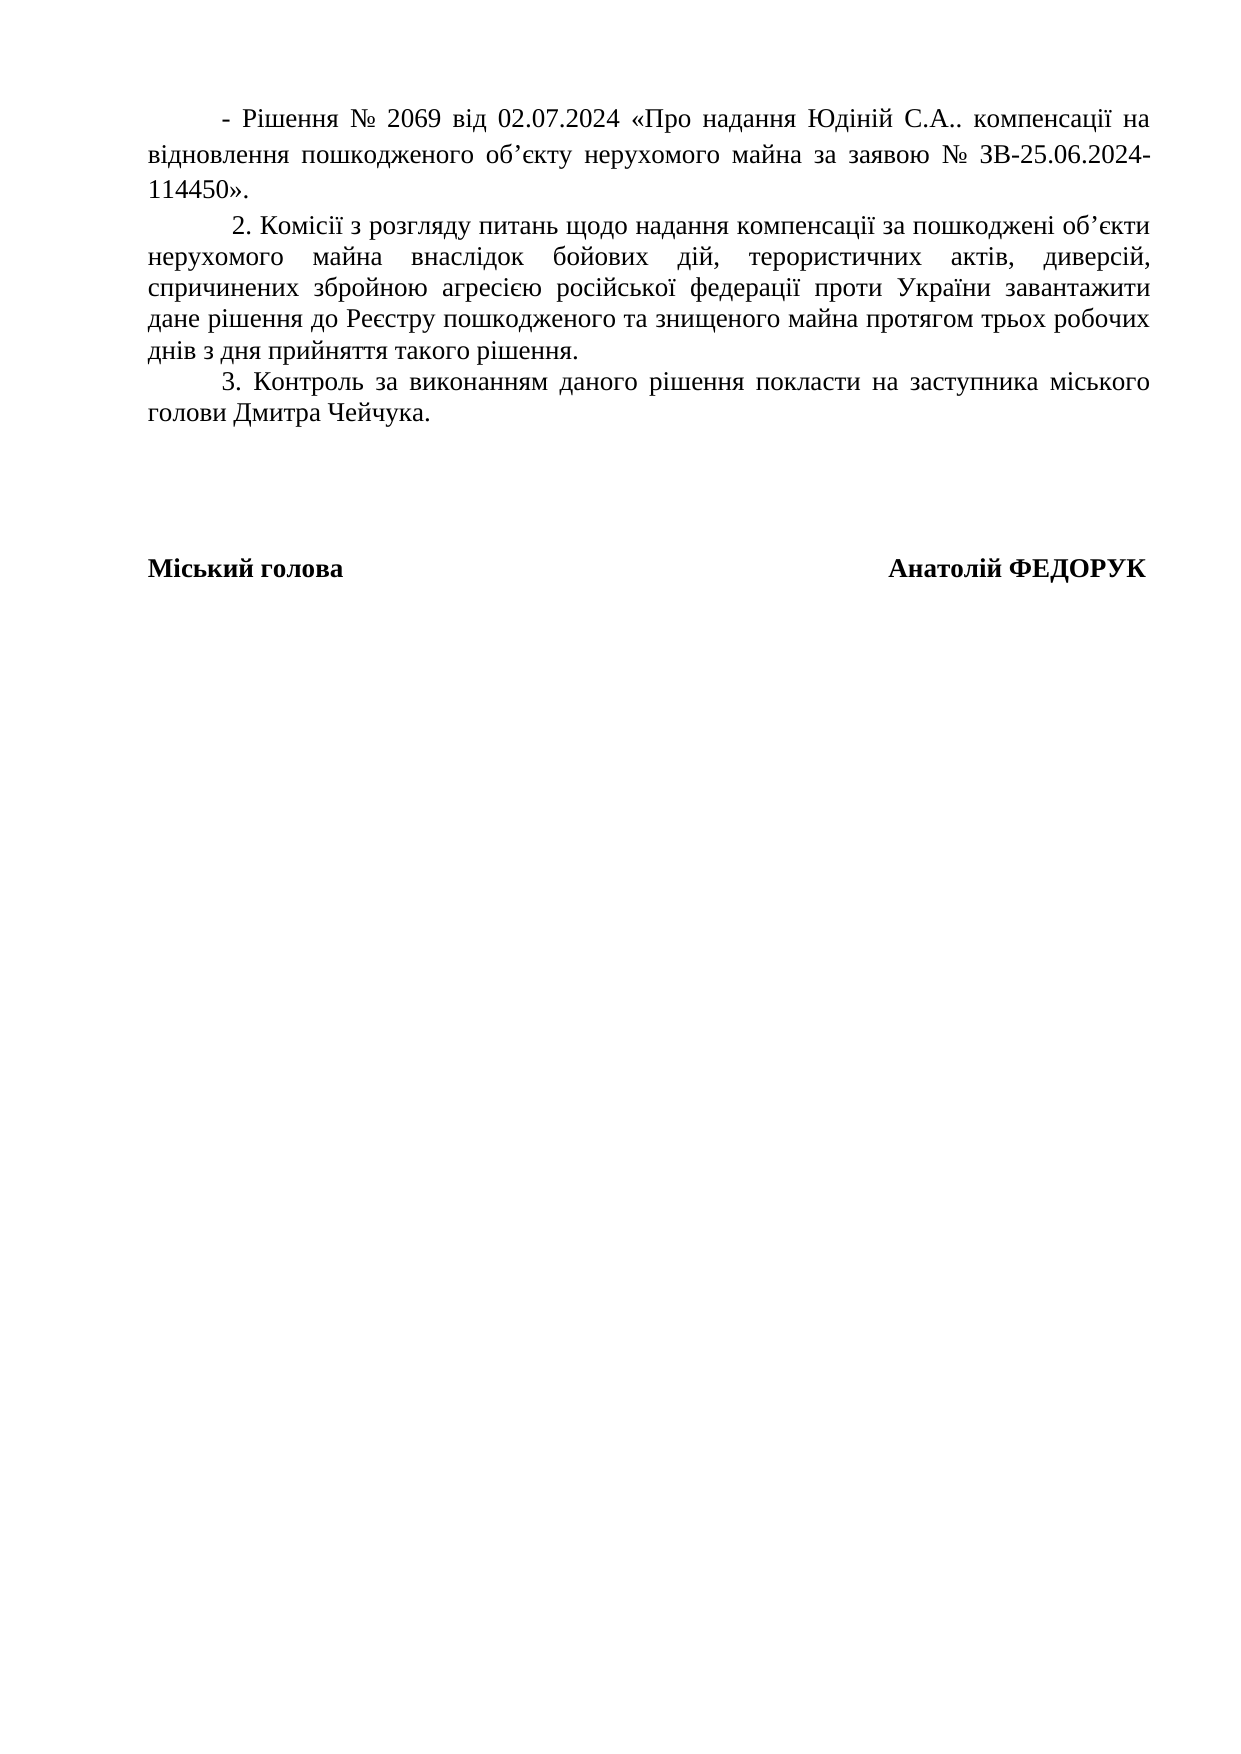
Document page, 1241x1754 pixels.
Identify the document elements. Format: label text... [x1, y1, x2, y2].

text Міський голова Анатолій ФЕДОРУК [148, 552, 1152, 583]
text - Рішення № 2069 від 02.07.2024 «Про надання Юдіній С.А.. компенсації на відновлення пошкодженого об’єкту нерухомого майна за заявою № ЗВ-25.06.2024-114450». [148, 102, 1152, 204]
text 2. Комісії з розгляду питань щодо надання компенсації за пошкоджені об’єкти нерухомого майна внаслідок бойових дій, терористичних актів, диверсій, спричинених збройною агресією російської федерації проти України завантажити дане рішення до Реєстру пошкодженого та знищеного майна протягом трьох робочих днів з дня прийняття такого рішення. [148, 209, 1152, 365]
text 3. Контроль за виконанням даного рішення покласти на заступника міського голови Дмитра Чейчука. [148, 365, 1152, 427]
